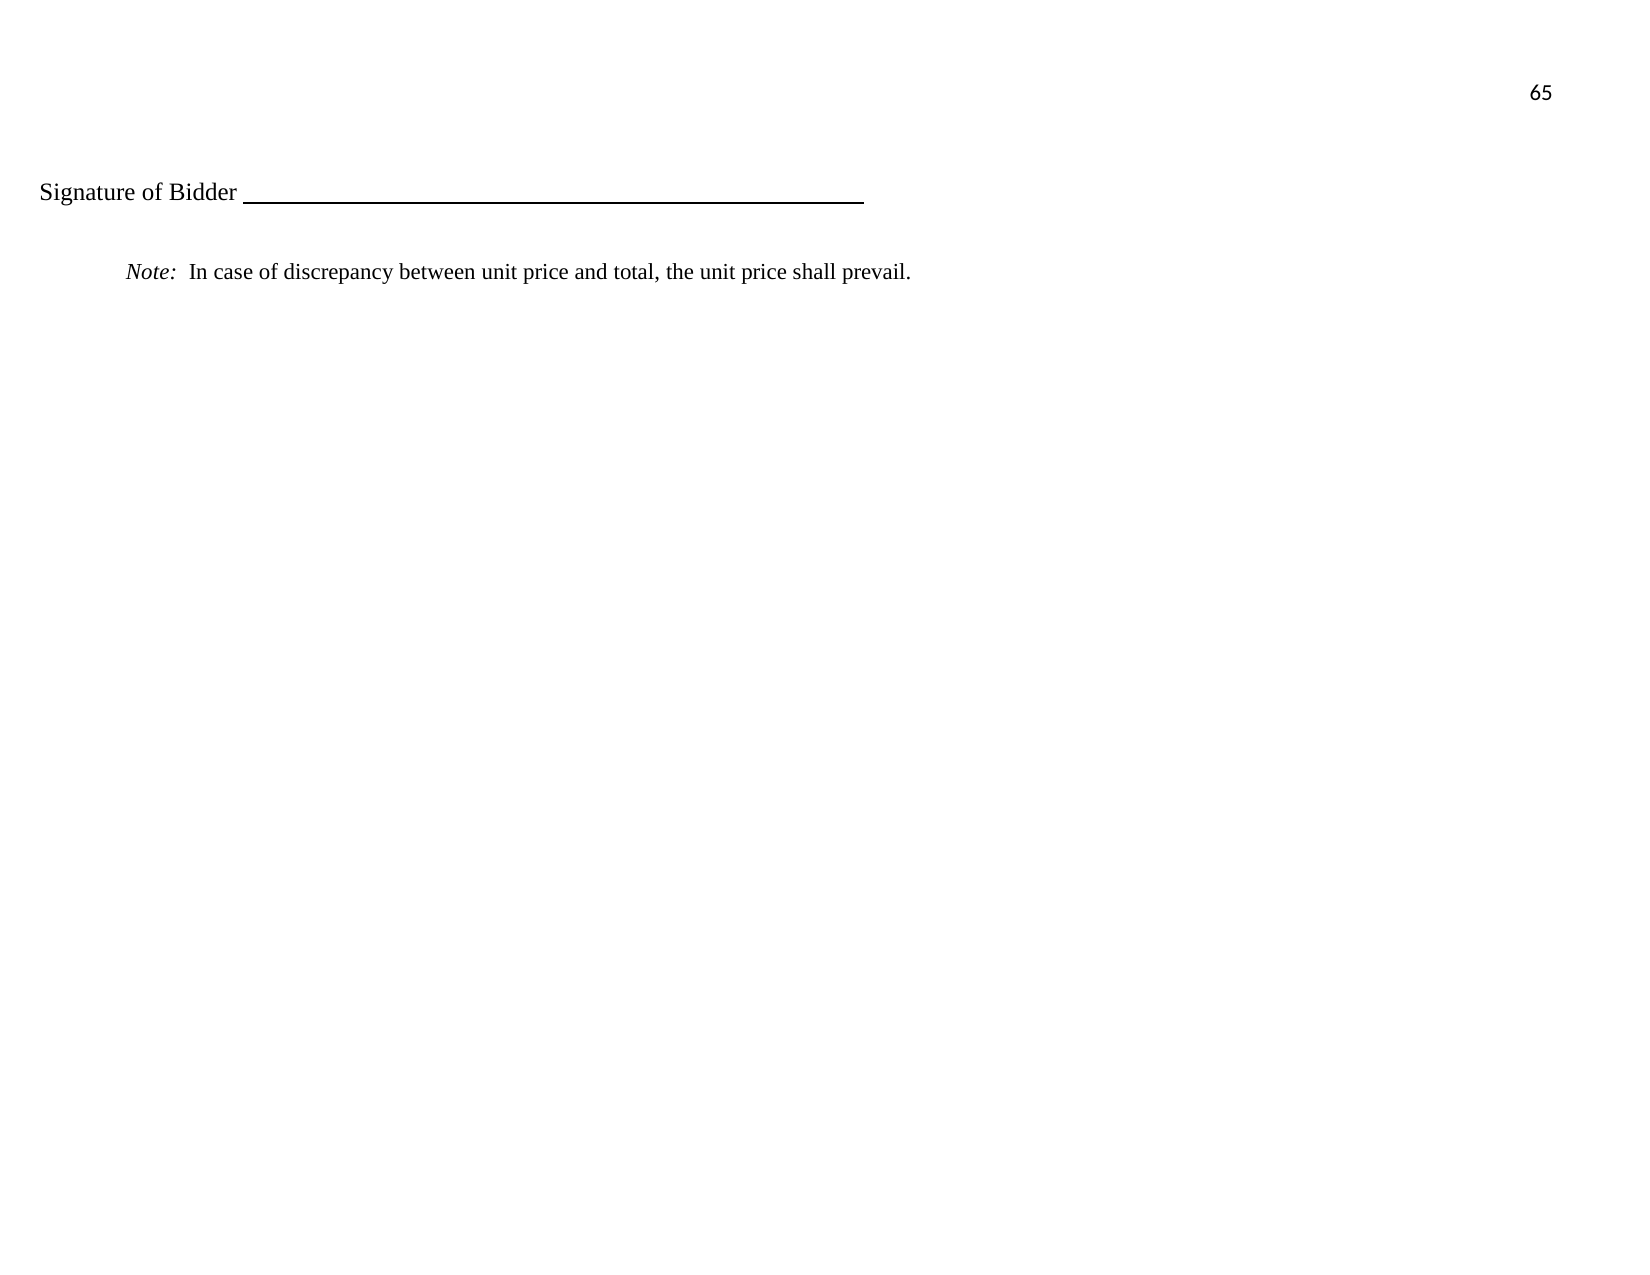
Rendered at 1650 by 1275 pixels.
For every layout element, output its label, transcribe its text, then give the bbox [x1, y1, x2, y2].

text Note: In case of discrepancy between unit price and total, the unit price shall prevail. [28, 258, 1552, 284]
text Signature of Bidder [39, 177, 1552, 205]
